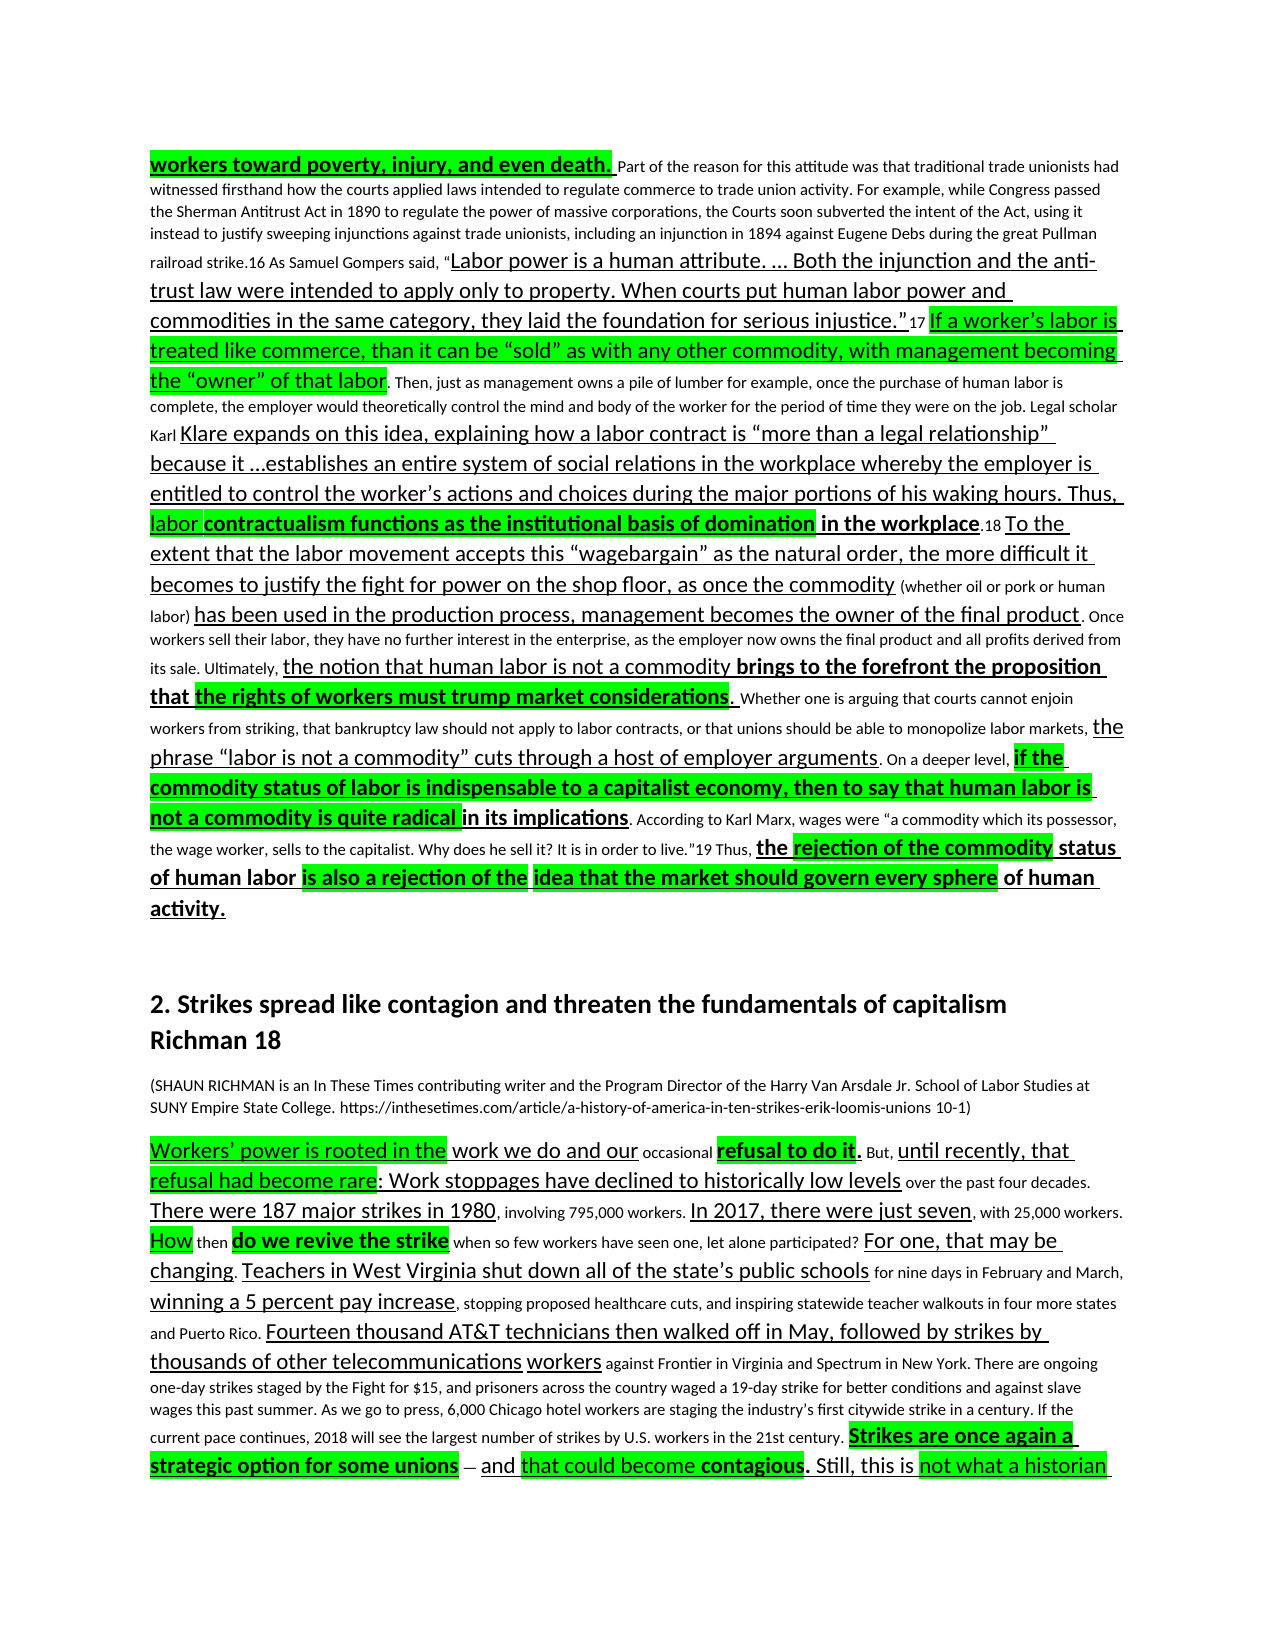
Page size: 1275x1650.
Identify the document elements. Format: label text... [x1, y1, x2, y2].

subtitle 2. Strikes spread like contagion and threaten the fundamentals of capitalism [150, 987, 1125, 1021]
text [150, 150, 1125, 922]
text Richman 18 [150, 1023, 1125, 1056]
text (SHAUN RICHMAN is an In These Times contributing writer and the Program Director of the Harry Van Arsdale Jr. School of Labor Studies at SUNY Empire State College. https://inthesetimes.com/article/a-history-of-america-in-ten-strikes-erik-loomis-unions 10-1) [150, 1075, 1125, 1118]
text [150, 1136, 1125, 1479]
